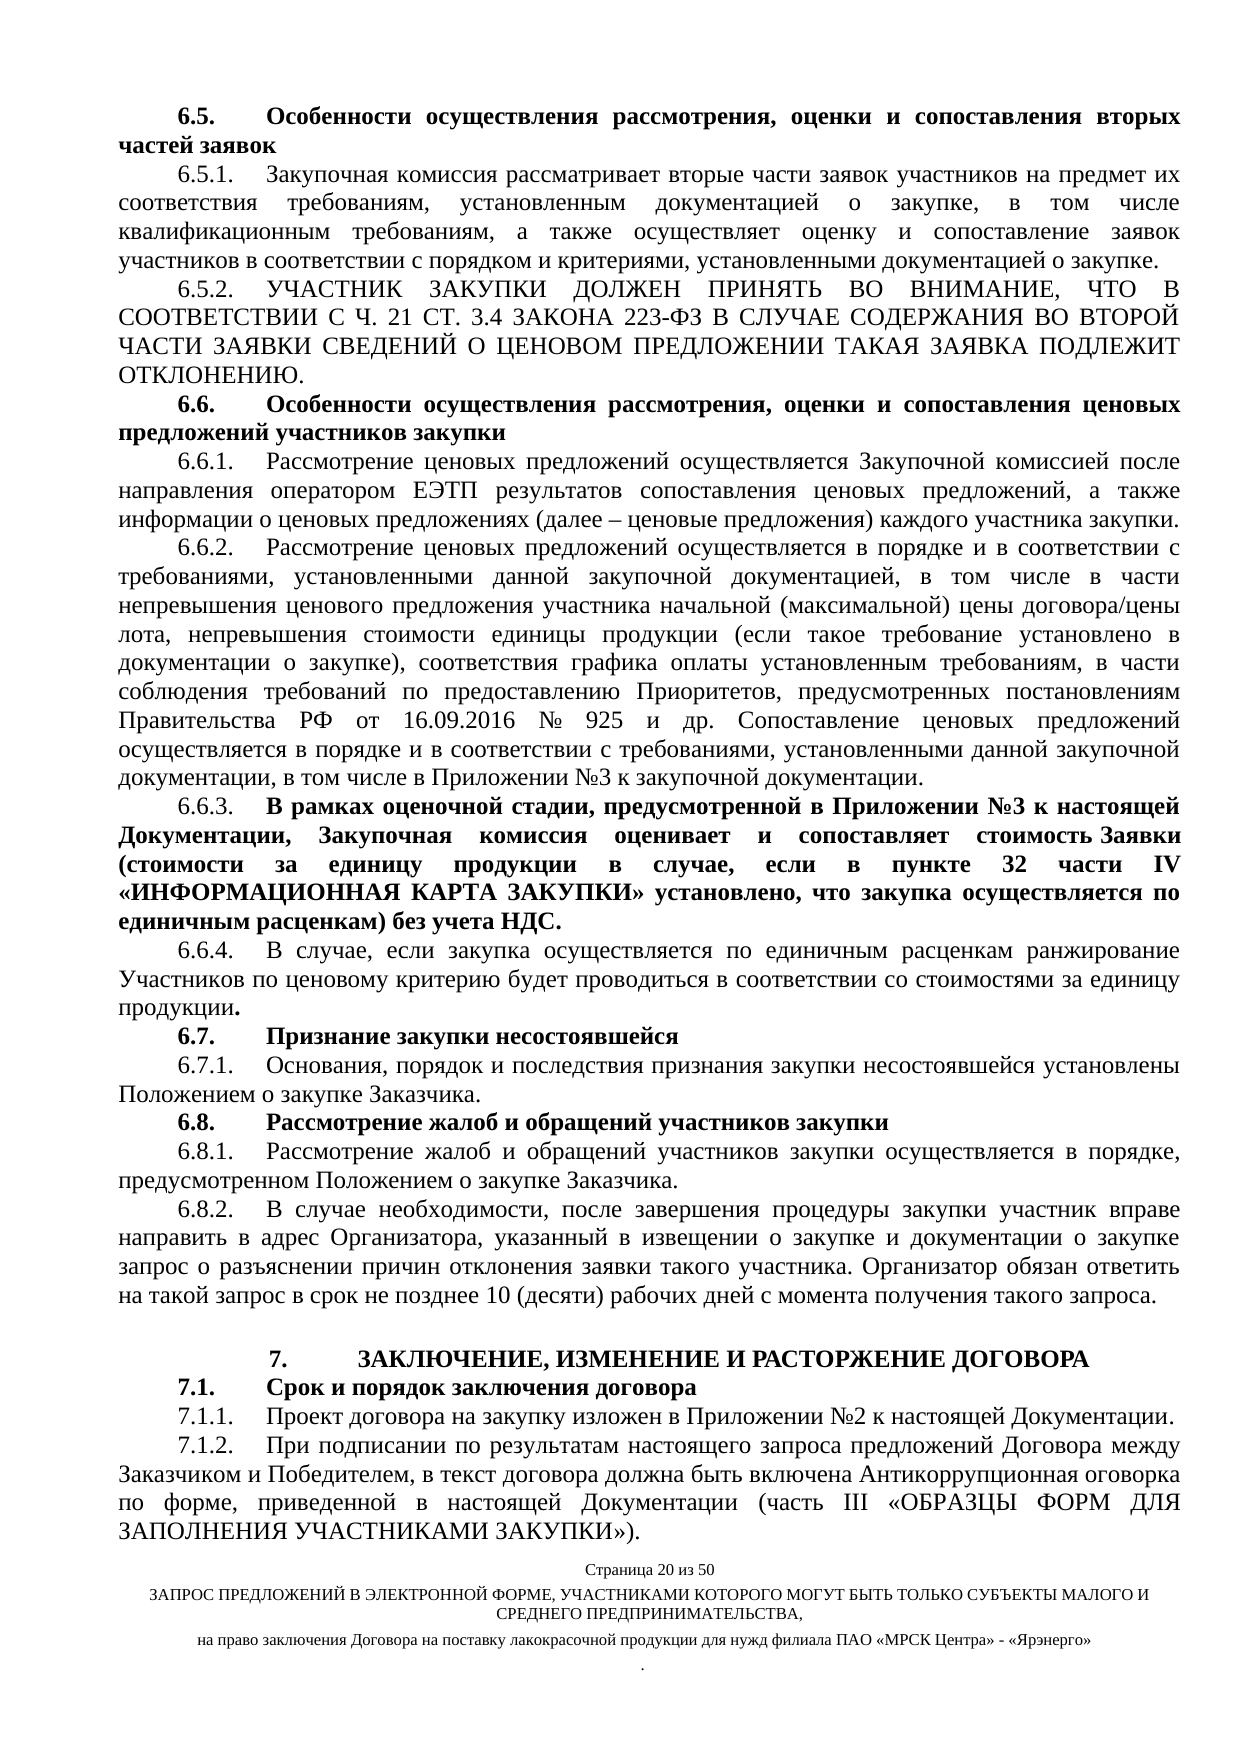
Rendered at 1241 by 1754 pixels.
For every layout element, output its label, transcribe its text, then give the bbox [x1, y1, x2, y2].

subtitle Рассмотрение жалоб и обращений участников закупки [118, 1107, 1181, 1136]
subtitle Рассмотрение жалоб и обращений участников закупки осуществляется в порядке, предусмотренном Положением о закупке Заказчика. [118, 1136, 1181, 1194]
subtitle Особенности осуществления рассмотрения, оценки и сопоставления ценовых предложений участников закупки [118, 389, 1181, 446]
subtitle При подписании по результатам настоящего запроса предложений Договора между Заказчиком и Победителем, в текст договора должна быть включена Антикоррупционная оговорка по форме, приведенной в настоящей Документации (часть III «ОБРАЗЦЫ ФОРМ ДЛЯ ЗАПОЛНЕНИЯ УЧАСТНИКАМИ ЗАКУПКИ»). [118, 1430, 1181, 1545]
subtitle УЧАСТНИК ЗАКУПКИ ДОЛЖЕН ПРИНЯТЬ ВО ВНИМАНИЕ, ЧТО В СООТВЕТСТВИИ С Ч. 21 СТ. 3.4 ЗАКОНА 223-ФЗ В СЛУЧАЕ СОДЕРЖАНИЯ ВО ВТОРОЙ ЧАСТИ ЗАЯВКИ СВЕДЕНИЙ О ЦЕНОВОМ ПРЕДЛОЖЕНИИ ТАКАЯ ЗАЯВКА ПОДЛЕЖИТ ОТКЛОНЕНИЮ. [118, 274, 1181, 389]
subtitle Признание закупки несостоявшейся [118, 1021, 1181, 1050]
subtitle Рассмотрение ценовых предложений осуществляется Закупочной комиссией после направления оператором ЕЭТП результатов сопоставления ценовых предложений, а также информации о ценовых предложениях (далее – ценовые предложения) каждого участника закупки. [118, 446, 1181, 532]
subtitle В случае, если закупка осуществляется по единичным расценкам ранжирование Участников по ценовому критерию будет проводиться в соответствии со стоимостями за единицу продукции. [118, 935, 1181, 1021]
subtitle Особенности осуществления рассмотрения, оценки и сопоставления вторых частей заявок [118, 101, 1181, 159]
subtitle В случае необходимости, после завершения процедуры закупки участник вправе направить в адрес Организатора, указанный в извещении о закупке и документации о закупке запрос о разъяснении причин отклонения заявки такого участника. Организатор обязан ответить на такой запрос в срок не позднее 10 (десяти) рабочих дней с момента получения такого запроса. [118, 1194, 1181, 1309]
subtitle Проект договора на закупку изложен в Приложении №2 к настоящей Документации. [118, 1401, 1181, 1430]
subtitle В рамках оценочной стадии, предусмотренной в Приложении №3 к настоящей Документации, Закупочная комиссия оценивает и сопоставляет стоимость Заявки (стоимости за единицу продукции в случае, если в пункте 32 части IV «ИНФОРМАЦИОННАЯ КАРТА ЗАКУПКИ» установлено, что закупка осуществляется по единичным расценкам) без учета НДС. [118, 791, 1181, 935]
subtitle Закупочная комиссия рассматривает вторые части заявок участников на предмет их соответствия требованиям, установленным документацией о закупке, в том числе квалификационным требованиям, а также осуществляет оценку и сопоставление заявок участников в соответствии с порядком и критериями, установленными документацией о закупке. [118, 159, 1181, 274]
subtitle ЗАКЛЮЧЕНИЕ, ИЗМЕНЕНИЕ И РАСТОРЖЕНИЕ ДОГОВОРА [118, 1344, 1181, 1372]
subtitle Срок и порядок заключения договора [118, 1372, 1181, 1401]
subtitle Рассмотрение ценовых предложений осуществляется в порядке и в соответствии с требованиями, установленными данной закупочной документацией, в том числе в части непревышения ценового предложения участника начальной (максимальной) цены договора/цены лота, непревышения стоимости единицы продукции (если такое требование установлено в документации о закупке), соответствия графика оплаты установленным требованиям, в части соблюдения требований по предоставлению Приоритетов, предусмотренных постановлениям Правительства РФ от 16.09.2016 № 925 и др. Сопоставление ценовых предложений осуществляется в порядке и в соответствии с требованиями, установленными данной закупочной документации, в том числе в Приложении №3 к закупочной документации. [118, 532, 1181, 791]
subtitle Основания, порядок и последствия признания закупки несостоявшейся установлены Положением о закупке Заказчика. [118, 1050, 1181, 1107]
